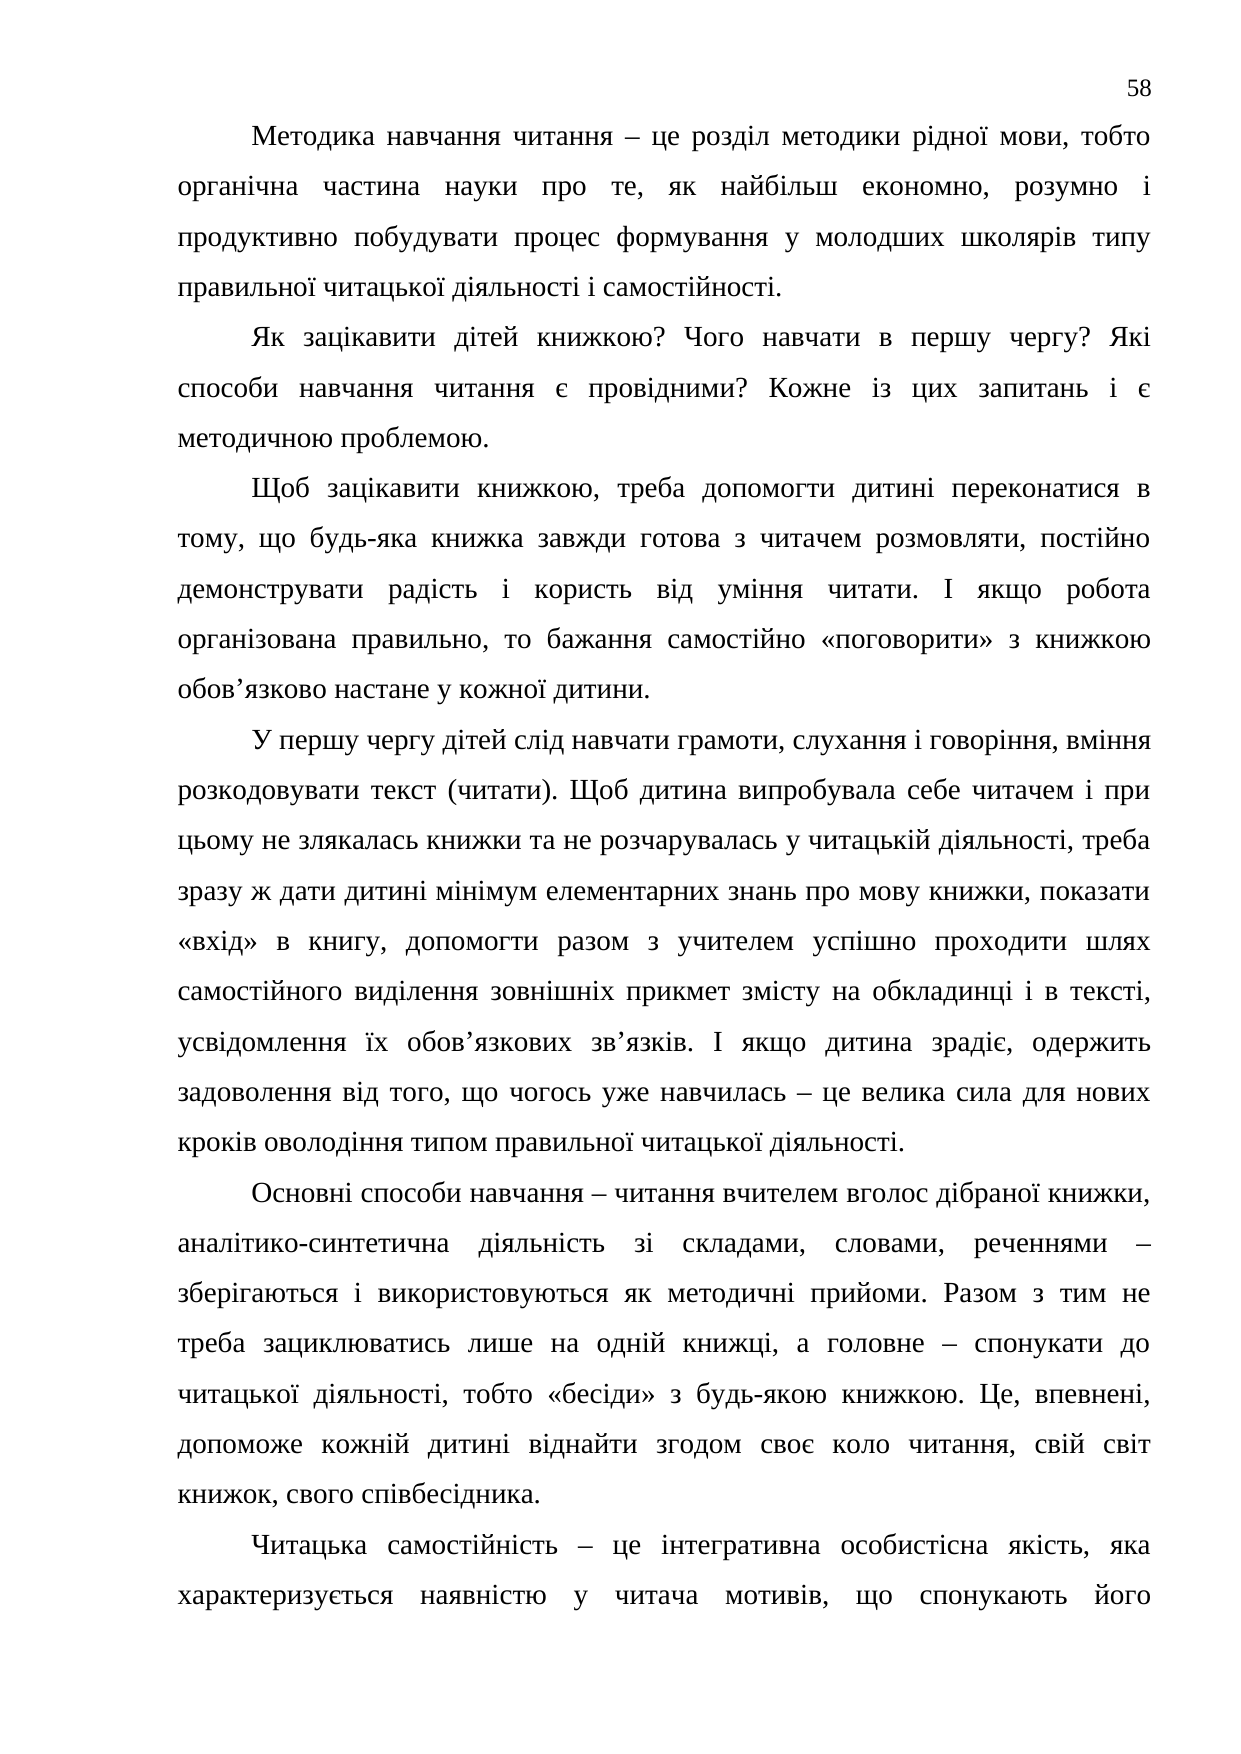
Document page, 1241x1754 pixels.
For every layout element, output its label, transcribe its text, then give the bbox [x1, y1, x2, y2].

text Як зацікавити дітей книжкою? Чого навчати в першу чергу? Які способи навчання читання є провідними? Кожне із цих запитань і є методичною проблемою. [177, 319, 1152, 453]
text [177, 1527, 1152, 1611]
text Основні способи навчання – читання вчителем вголос дібраної книжки, аналітико-синтетична діяльність зі складами, словами, реченнями – зберігаються і використовуються як методичні прийоми. Разом з тим не треба зациклюватись лише на одній книжці, а головне – спонукати до читацької діяльності, тобто «бесіди» з будь-якою книжкою. Це, впевнені, допоможе кожній дитині віднайти згодом своє коло читання, свій світ книжок, свого співбесідника. [177, 1175, 1152, 1510]
text Щоб зацікавити книжкою, треба допомогти дитині переконатися в тому, що будь-яка книжка завжди готова з читачем розмовляти, постійно демонструвати радість і користь від уміння читати. І якщо робота організована правильно, то бажання самостійно «поговорити» з книжкою обов’язково настане у кожної дитини. [177, 470, 1152, 705]
text Методика навчання читання – це розділ методики рідної мови, тобто органічна частина науки про те, як найбільш економно, розумно і продуктивно побудувати процес формування у молодших школярів типу правильної читацької діяльності і самостійності. [177, 118, 1152, 303]
text У першу чергу дітей слід навчати грамоти, слухання і говоріння, вміння розкодовувати текст (читати). Щоб дитина випробувала себе читачем і при цьому не злякалась книжки та не розчарувалась у читацькій діяльності, треба зразу ж дати дитині мінімум елементарних знань про мову книжки, показати «вхід» в книгу, допомогти разом з учителем успішно проходити шлях самостійного виділення зовнішніх прикмет змісту на обкладинці і в тексті, усвідомлення їх обов’язкових зв’язків. І якщо дитина зрадіє, одержить задоволення від того, що чогось уже навчилась – це велика сила для нових кроків оволодіння типом правильної читацької діяльності. [177, 722, 1152, 1158]
